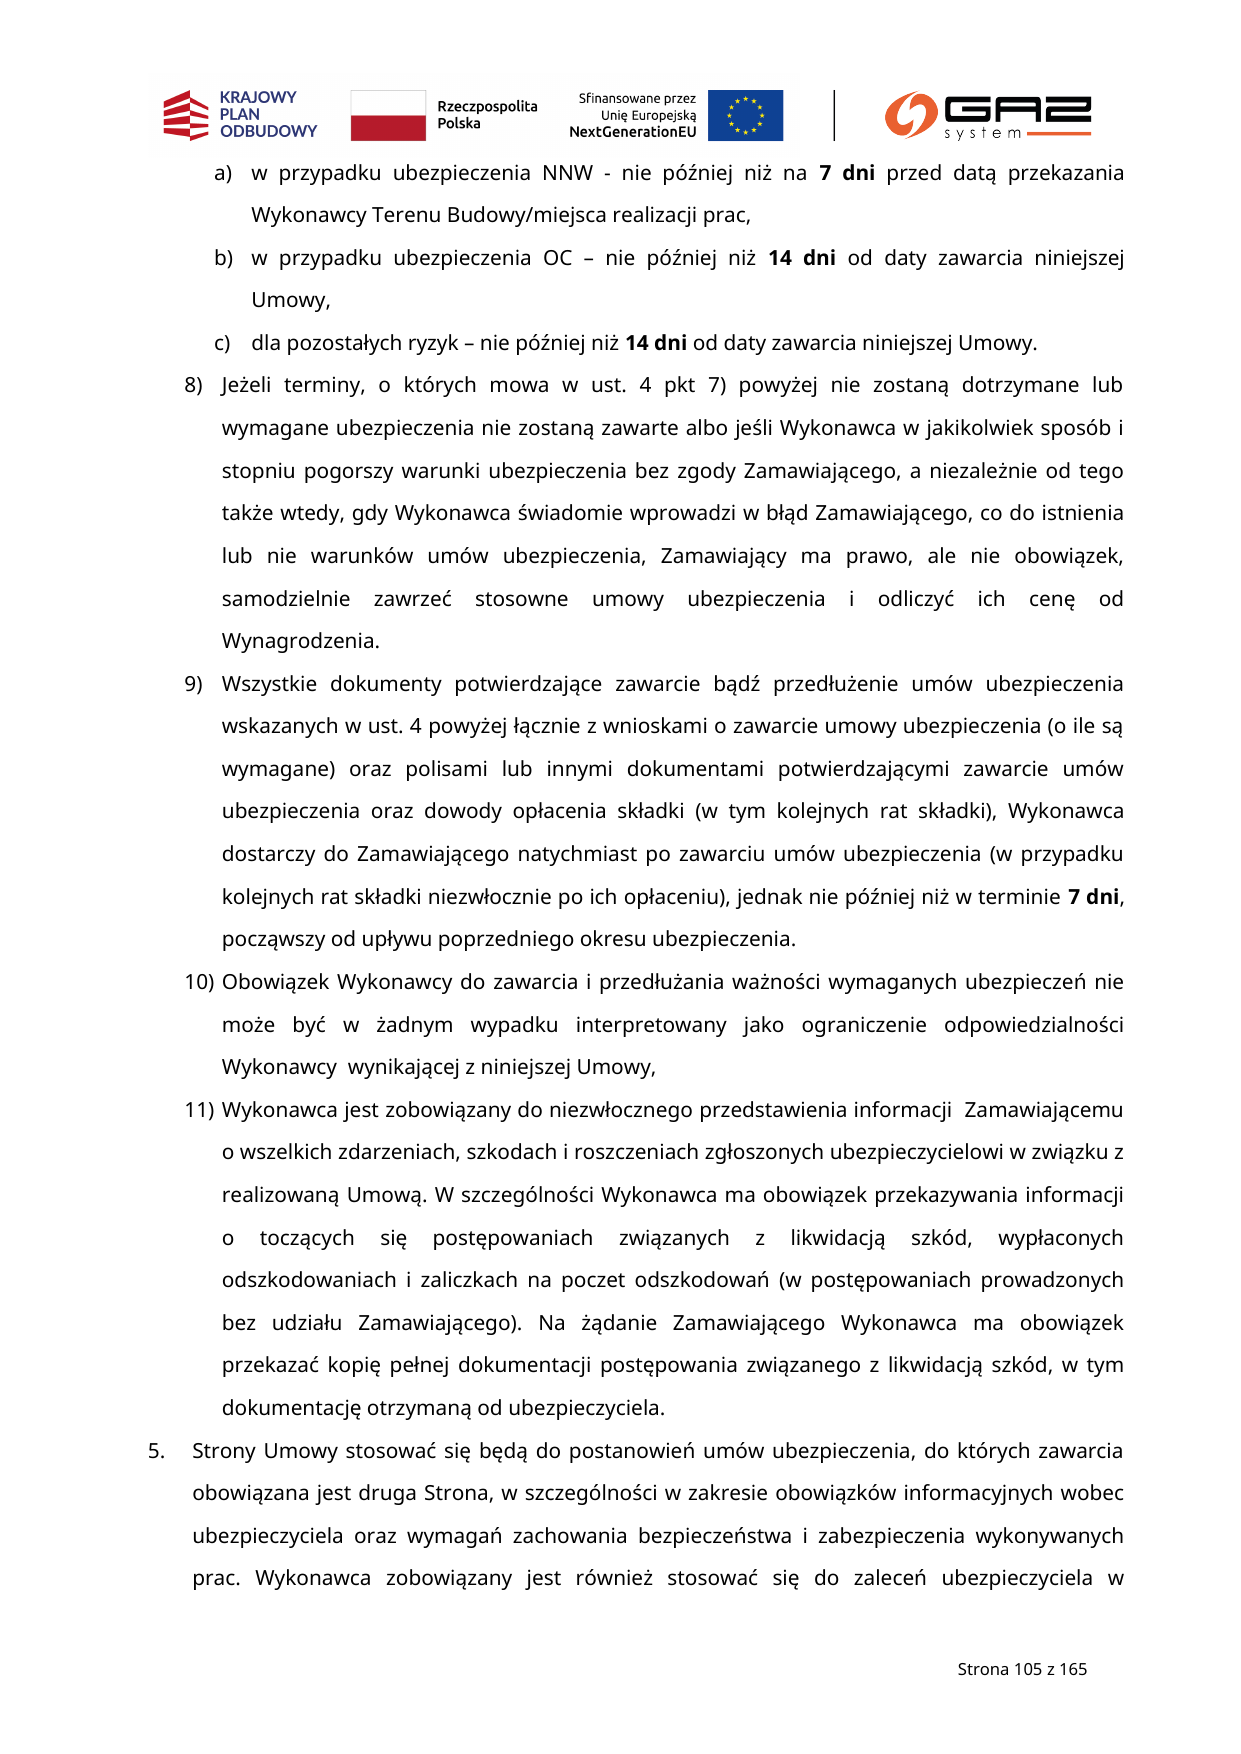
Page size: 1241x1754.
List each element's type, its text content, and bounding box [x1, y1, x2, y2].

list dla pozostałych ryzyk – nie później niż 14 dni od daty zawarcia niniejszej Umowy. [214, 328, 1125, 356]
list Wykonawca jest zobowiązany do niezwłocznego przedstawienia informacji Zamawiającemu o wszelkich zdarzeniach, szkodach i roszczeniach zgłoszonych ubezpieczycielowi w związku z realizowaną Umową. W szczególności Wykonawca ma obowiązek przekazywania informacji o toczących się postępowaniach związanych z likwidacją szkód, wypłaconych odszkodowaniach i zaliczkach na poczet odszkodowań (w postępowaniach prowadzonych bez udziału Zamawiającego). Na żądanie Zamawiającego Wykonawca ma obowiązek przekazać kopię pełnej dokumentacji postępowania związanego z likwidacją szkód, w tym dokumentację otrzymaną od ubezpieczyciela. [184, 1095, 1125, 1422]
list w przypadku ubezpieczenia NNW - nie później niż na 7 dni przed datą przekazania Wykonawcy Terenu Budowy/miejsca realizacji prac, [214, 158, 1125, 229]
list Wszystkie dokumenty potwierdzające zawarcie bądź przedłużenie umów ubezpieczenia wskazanych w ust. 4 powyżej łącznie z wnioskami o zawarcie umowy ubezpieczenia (o ile są wymagane) oraz polisami lub innymi dokumentami potwierdzającymi zawarcie umów ubezpieczenia oraz dowody opłacenia składki (w tym kolejnych rat składki), Wykonawca dostarczy do Zamawiającego natychmiast po zawarciu umów ubezpieczenia (w przypadku kolejnych rat składki niezwłocznie po ich opłaceniu), jednak nie później niż w terminie 7 dni, począwszy od upływu poprzedniego okresu ubezpieczenia. [184, 669, 1125, 953]
list w przypadku ubezpieczenia OC – nie później niż 14 dni od daty zawarcia niniejszej Umowy, [214, 243, 1125, 314]
list Jeżeli terminy, o których mowa w ust. 4 pkt 7) powyżej nie zostaną dotrzymane lub wymagane ubezpieczenia nie zostaną zawarte albo jeśli Wykonawca w jakikolwiek sposób i stopniu pogorszy warunki ubezpieczenia bez zgody Zamawiającego, a niezależnie od tego także wtedy, gdy Wykonawca świadomie wprowadzi w błąd Zamawiającego, co do istnienia lub nie warunków umów ubezpieczenia, Zamawiający ma prawo, ale nie obowiązek, samodzielnie zawrzeć stosowne umowy ubezpieczenia i odliczyć ich cenę od Wynagrodzenia. [184, 371, 1125, 655]
list Obowiązek Wykonawcy do zawarcia i przedłużania ważności wymaganych ubezpieczeń nie może być w żadnym wypadku interpretowany jako ograniczenie odpowiedzialności Wykonawcy wynikającej z niniejszej Umowy, [184, 967, 1125, 1081]
picture [147, 73, 1108, 158]
